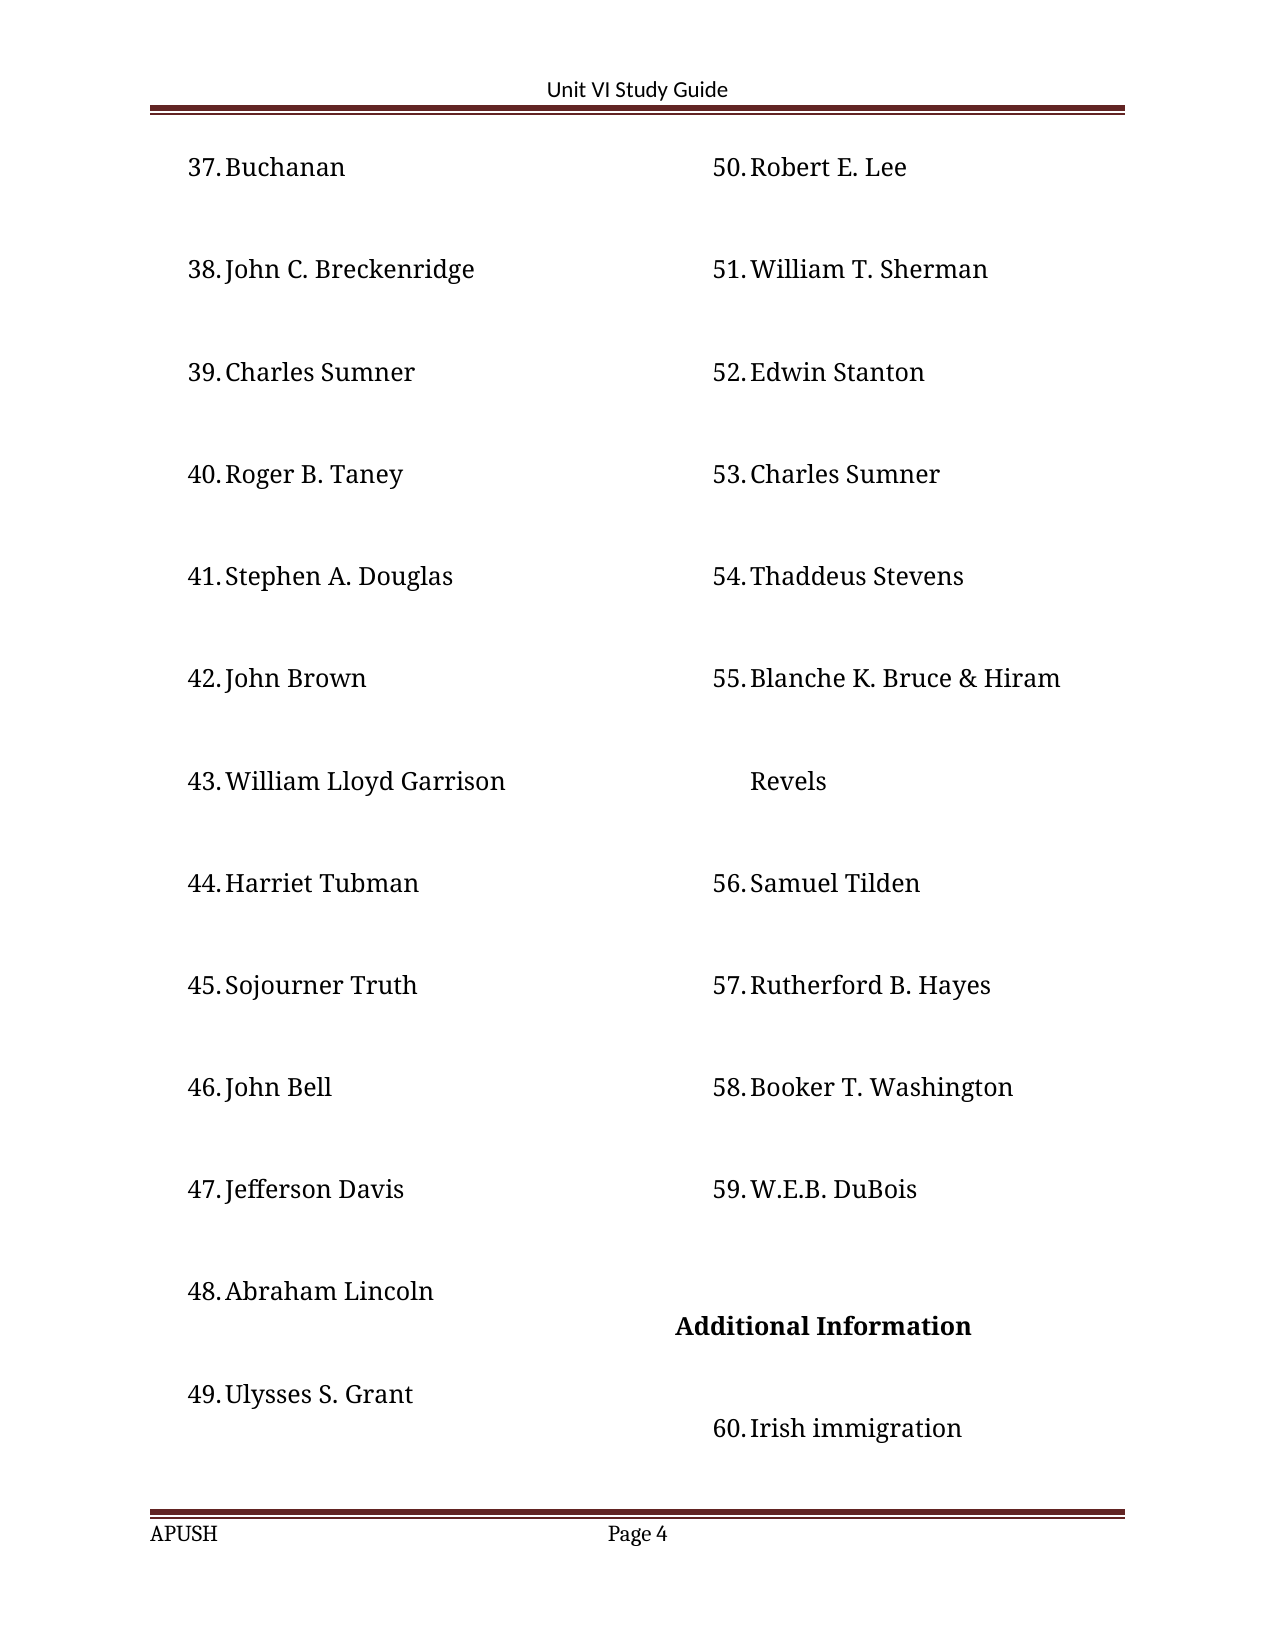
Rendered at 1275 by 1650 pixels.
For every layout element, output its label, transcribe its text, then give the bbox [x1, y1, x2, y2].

list William Lloyd Garrison [187, 763, 600, 797]
list Charles Sumner [712, 457, 1125, 491]
list Abraham Lincoln [187, 1274, 600, 1308]
list Roger B. Taney [187, 457, 600, 491]
list Harriet Tubman [187, 865, 600, 899]
list Blanche K. Bruce & Hiram Revels [712, 661, 1125, 797]
list Rutherford B. Hayes [712, 967, 1125, 1002]
list Sojourner Truth [187, 967, 600, 1002]
list William T. Sherman [712, 252, 1125, 286]
list W.E.B. DuBois [712, 1172, 1125, 1206]
list Edwin Stanton [712, 354, 1125, 388]
list Samuel Tilden [712, 865, 1125, 899]
list John Bell [187, 1070, 600, 1104]
text Additional Information [675, 1308, 1125, 1342]
list Irish immigration [712, 1410, 1125, 1444]
list Charles Sumner [187, 354, 600, 388]
list Booker T. Washington [712, 1070, 1125, 1104]
list Buchanan [187, 150, 600, 184]
list John Brown [187, 661, 600, 695]
list Thaddeus Stevens [712, 559, 1125, 593]
list Robert E. Lee [712, 150, 1125, 184]
list Ulysses S. Grant [187, 1376, 600, 1410]
list Stephen A. Douglas [187, 559, 600, 593]
list Jefferson Davis [187, 1172, 600, 1206]
list John C. Breckenridge [187, 252, 600, 286]
